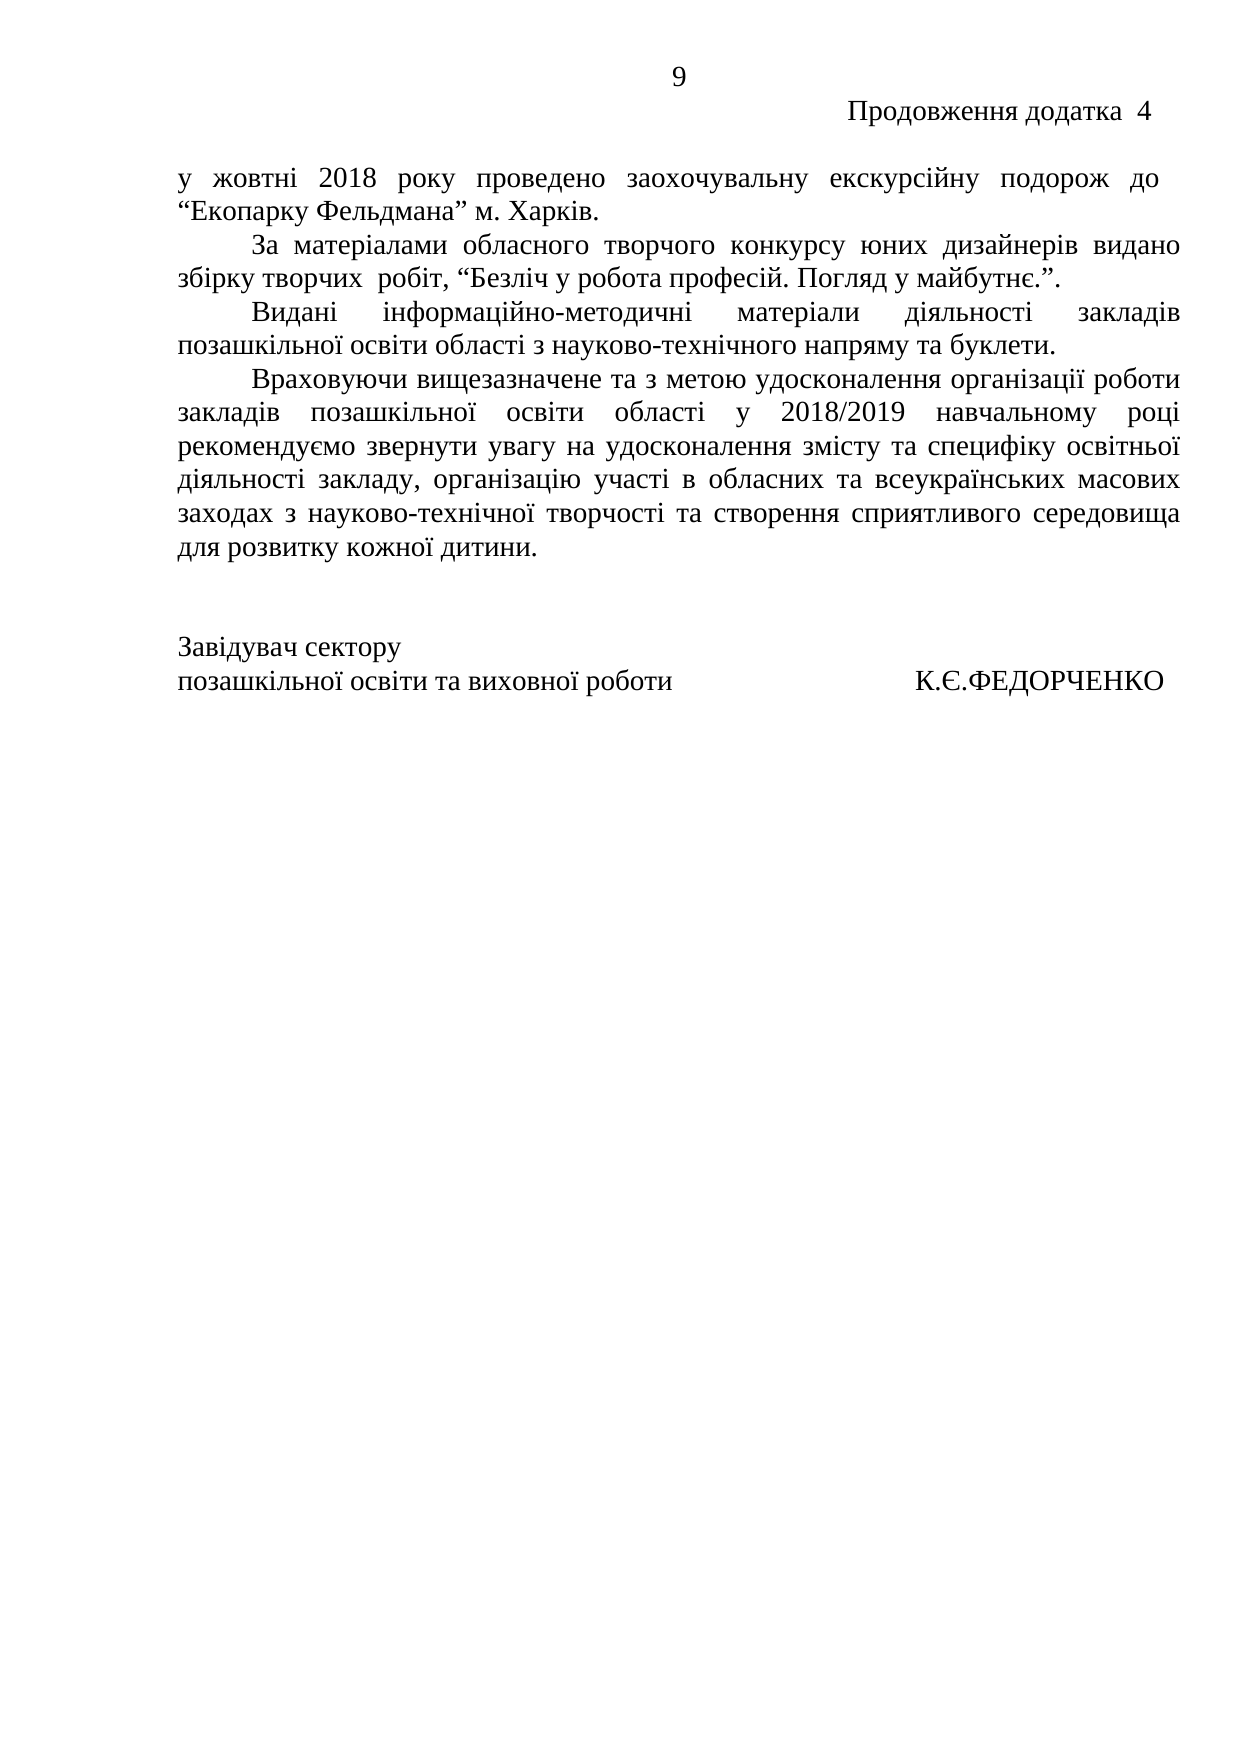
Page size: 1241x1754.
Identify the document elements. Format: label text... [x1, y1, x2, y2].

text За матеріалами обласного творчого конкурсу юних дизайнерів видано збірку творчих робіт, “Безліч у робота професій. Погляд у майбутнє.”. [177, 227, 1181, 294]
text позашкільної освіти та виховної роботи К.Є.ФЕДОРЧЕНКО [177, 663, 1181, 696]
text Видані інформаційно-методичні матеріали діяльності закладів позашкільної освіти області з науково-технічного напряму та буклети. [177, 294, 1181, 361]
text Враховуючи вищезазначене та з метою удосконалення організації роботи закладів позашкільної освіти області у 2018/2019 навчальному році рекомендуємо звернути увагу на удосконалення змісту та специфіку освітньої діяльності закладу, організацію участі в обласних та всеукраїнських масових заходах з науково-технічної творчості та створення сприятливого середовища для розвитку кожної дитини. [177, 361, 1181, 562]
text Завідувач сектору [177, 629, 1181, 663]
text у жовтні 2018 року проведено заохочувальну екскурсійну подорож до “Екопарку Фельдмана” м. Харків. [177, 160, 1181, 227]
